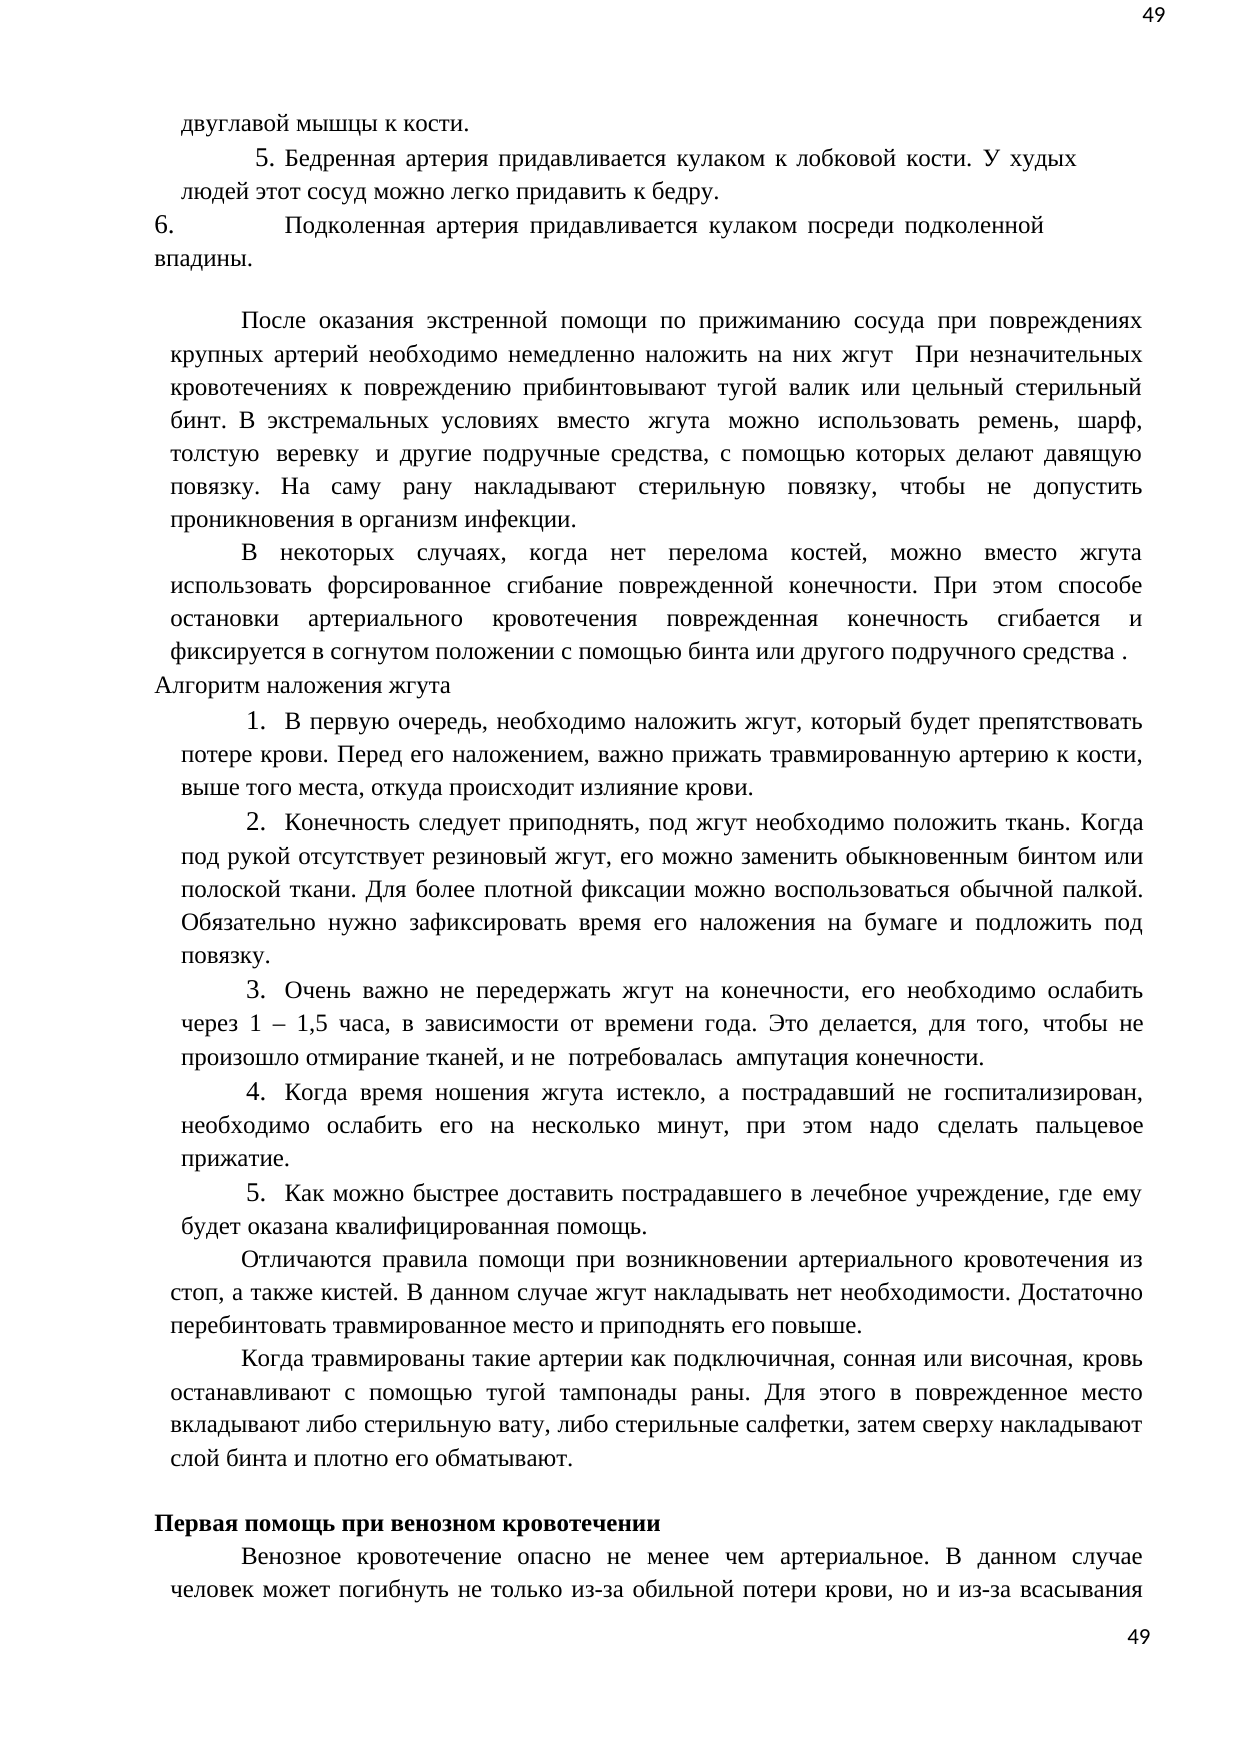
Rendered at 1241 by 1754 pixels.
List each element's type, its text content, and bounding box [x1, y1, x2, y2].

text Первая помощь при венозном кровотечении [154, 1505, 1165, 1538]
list Подколенная артерия придавливается кулаком посреди подколенной впадины. [154, 208, 1105, 272]
text После оказания экстренной помощи по прижиманию сосуда при повреждениях крупных артерий необходимо немедленно наложить на них жгут При незначительных кровотечениях к повреждению прибинтовывают тугой валик или цельный стерильный бинт. В экстремальных условиях вместо жгута можно использовать ремень, шарф, толстую веревку и другие подручные средства, с помощью которых делают давящую повязку. На саму рану накладывают стерильную повязку, чтобы не допустить проникновения в организм инфекции. [170, 306, 1143, 532]
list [181, 108, 1141, 137]
text Отличаются правила помощи при возникновении артериального кровотечения из стоп, а также кистей. В данном случае жгут накладывать нет необходимости. Достаточно перебинтовать травмированное место и приподнять его повыше. [170, 1244, 1143, 1339]
list В первую очередь, необходимо наложить жгут, который будет препятствовать потере крови. Перед его наложением, важно прижать травмированную артерию к кости, выше того места, откуда происходит излияние крови. [181, 704, 1143, 801]
text Когда травмированы такие артерии как подключичная, сонная или височная, кровь останавливают с помощью тугой тампонады раны. Для этого в поврежденное место вкладывают либо стерильную вату, либо стерильные салфетки, затем сверху накладывают слой бинта и плотно его обматывают. [170, 1343, 1143, 1471]
list Очень важно не передержать жгут на конечности, его необходимо ослабить через 1 – 1,5 часа, в зависимости от времени года. Это делается, для того, чтобы не произошло отмирание тканей, и не потребовалась ампутация конечности. [181, 973, 1144, 1070]
text В некоторых случаях, когда нет перелома костей, можно вместо жгута использовать форсированное сгибание поврежденной конечности. При этом способе остановки артериального кровотечения поврежденная конечность сгибается и фиксируется в согнутом положении с помощью бинта или другого подручного средства . [170, 537, 1142, 664]
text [170, 1541, 1144, 1603]
text Алгоритм наложения жгута [154, 669, 1165, 700]
list Когда время ношения жгута истекло, а пострадавший не госпитализирован, необходимо ослабить его на несколько минут, при этом надо сделать пальцевое прижатие. [181, 1074, 1143, 1172]
list Конечность следует приподнять, под жгут необходимо положить ткань. Когда под рукой отсутствует резиновый жгут, его можно заменить обыкновенным бинтом или полоской ткани. Для более плотной фиксации можно воспользоваться обычной палкой. Обязательно нужно зафиксировать время его наложения на бумаге и подложить под повязку. [181, 805, 1143, 969]
list Как можно быстрее доставить пострадавшего в лечебное учреждение, где ему будет оказана квалифицированная помощь. [181, 1176, 1142, 1240]
list Бедренная артерия придавливается кулаком к лобковой кости. У худых людей этот сосуд можно легко придавить к бедру. [181, 141, 1140, 205]
